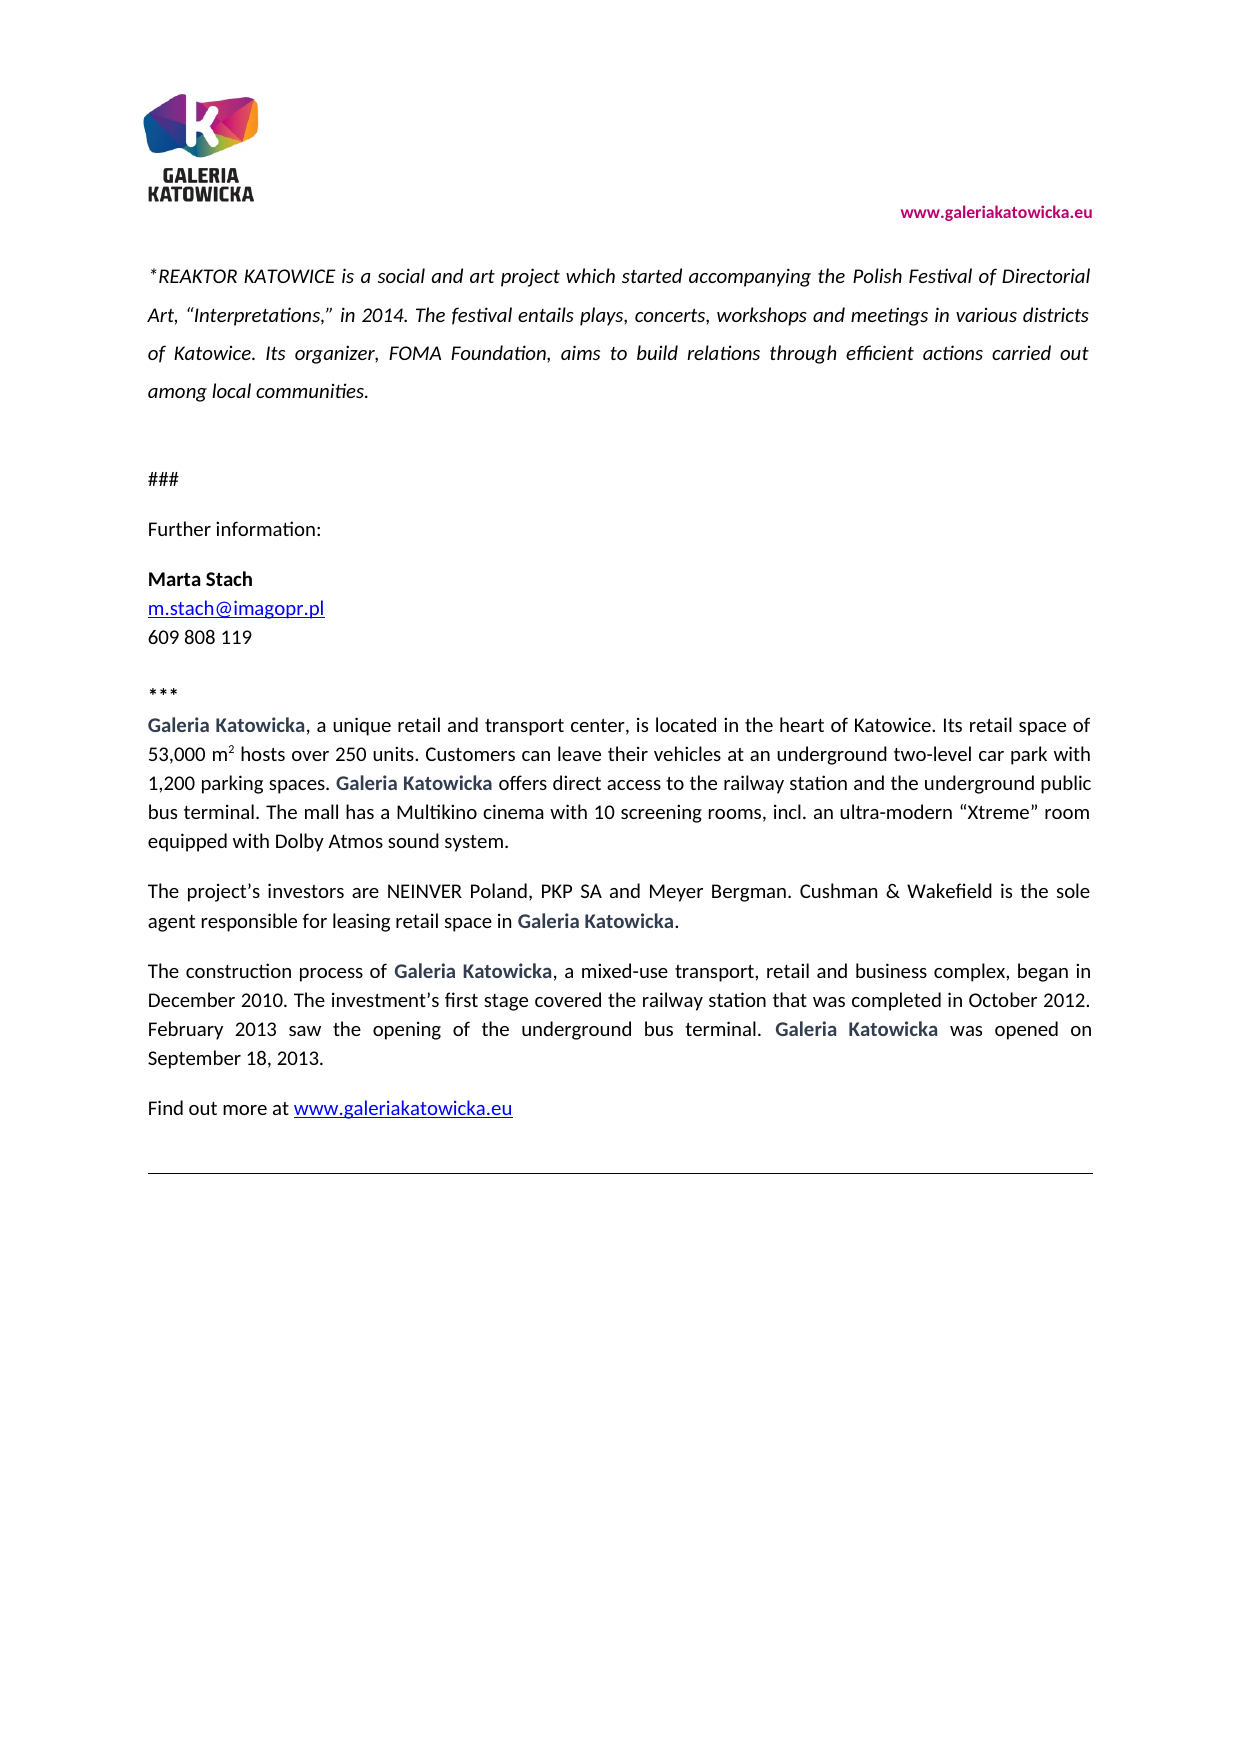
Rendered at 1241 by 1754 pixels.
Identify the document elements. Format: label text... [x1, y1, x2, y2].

text The construction process of Galeria Katowicka, a mixed-use transport, retail and business complex, began in December 2010. The investment’s first stage covered the railway station that was completed in October 2012. February 2013 saw the opening of the underground bus terminal. Galeria Katowicka was opened on September 18, 2013. [148, 958, 1093, 1071]
text m.stach@imagopr.pl [148, 595, 1093, 621]
text The project’s investors are NEINVER Poland, PKP SA and Meyer Bergman. Cushman & Wakefield is the sole agent responsible for leasing retail space in Galeria Katowicka. [148, 879, 1093, 933]
text Galeria Katowicka, a unique retail and transport center, is located in the heart of Katowice. Its retail space of 53,000 m2 hosts over 250 units. Customers can leave their vehicles at an underground two-level car park with 1,200 parking spaces. Galeria Katowicka offers direct access to the railway station and the underground public bus terminal. The mall has a Multikino cinema with 10 screening rooms, incl. an ultra-modern “Xtreme” room equipped with Dolby Atmos sound system. [148, 712, 1093, 854]
text *REAKTOR KATOWICE is a social and art project which started accompanying the Polish Festival of Directorial Art, “Interpretations,” in 2014. The festival entails plays, concerts, workshops and meetings in various districts of Katowice. Its organizer, FOMA Foundation, aims to build relations through efficient actions carried out among local communities. [148, 264, 1093, 403]
picture [141, 60, 288, 235]
text Find out more at www.galeriakatowicka.eu [148, 1095, 1093, 1121]
text ### [148, 466, 1093, 492]
text Marta Stach [148, 566, 1093, 592]
text 609 808 119 [148, 624, 1093, 650]
text Further information: [148, 516, 1093, 542]
text *** [148, 683, 1093, 708]
